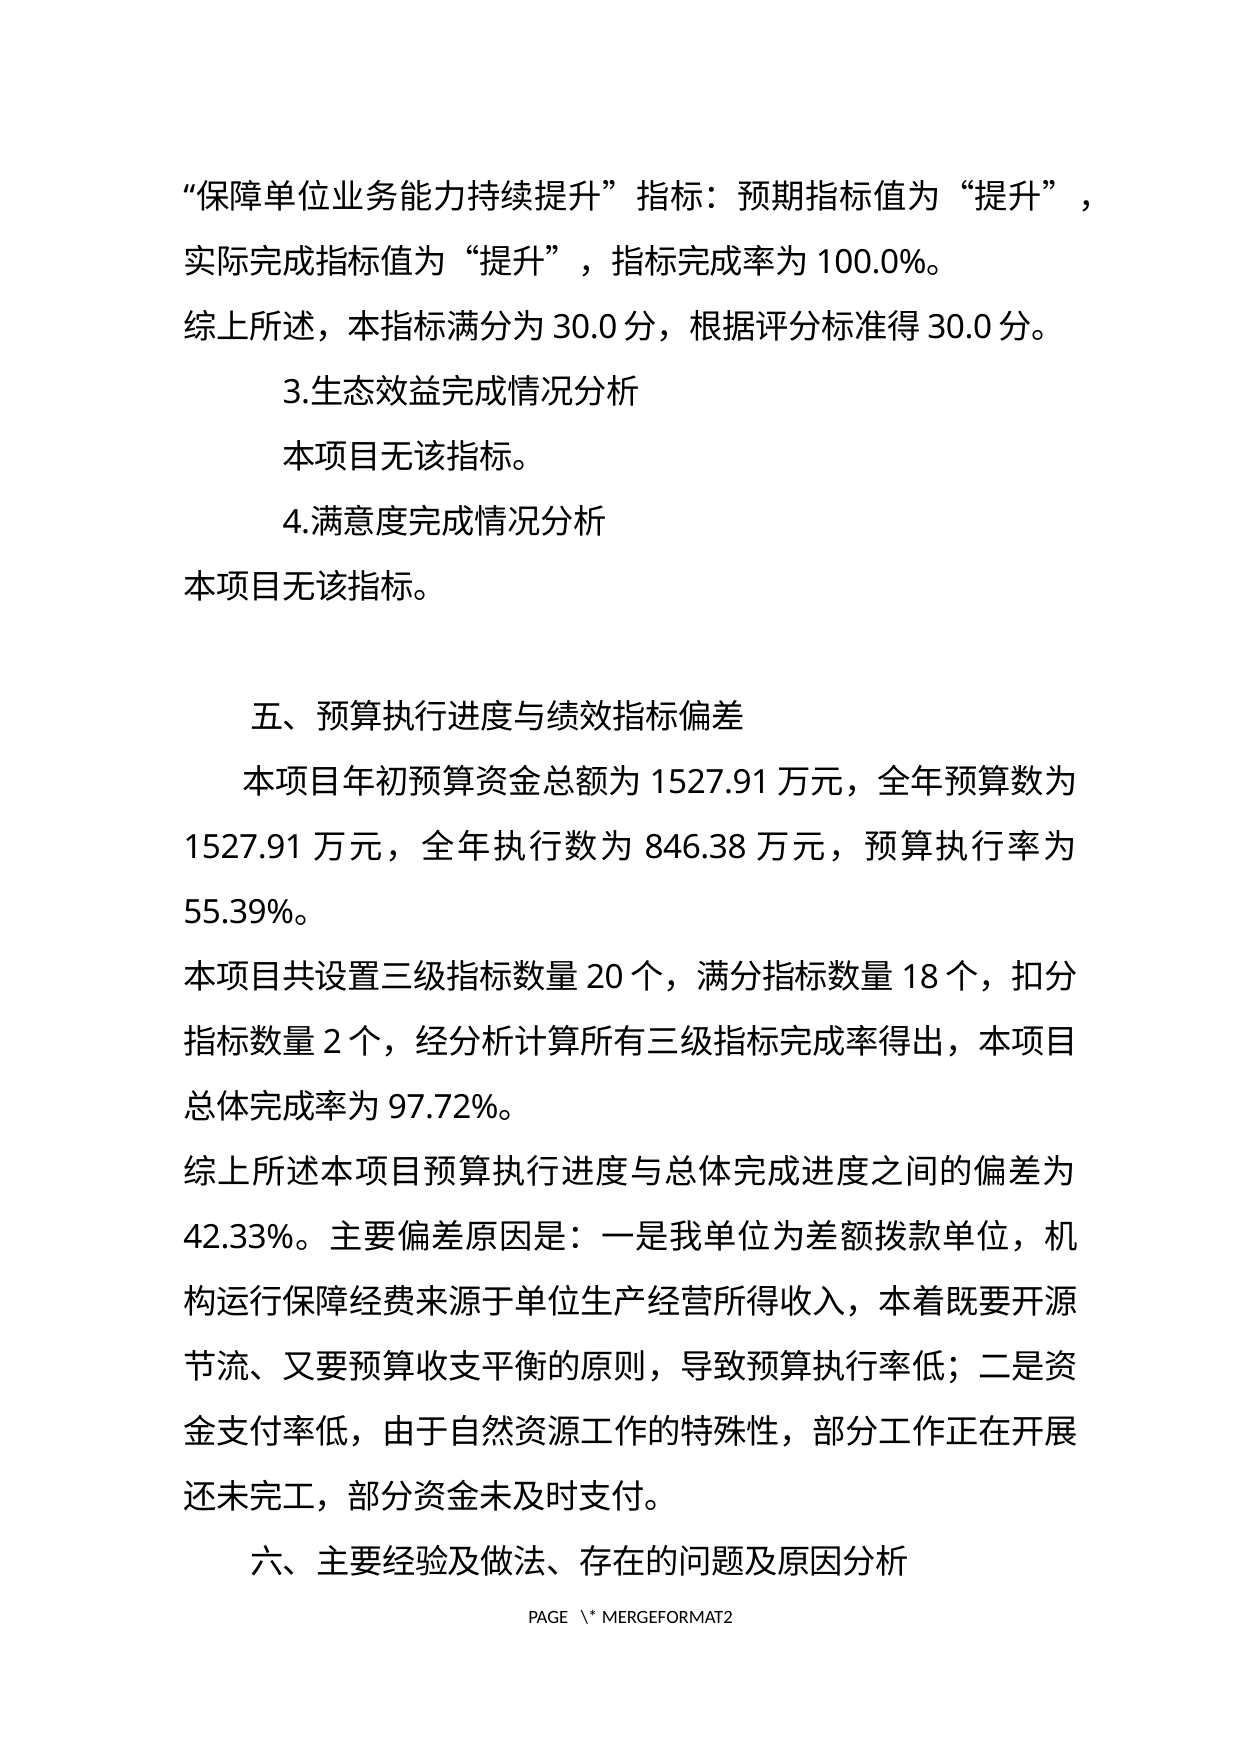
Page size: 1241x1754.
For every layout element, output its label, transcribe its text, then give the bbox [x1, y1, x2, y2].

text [183, 162, 1078, 617]
text 本项目年初预算资金总额为1527.91万元，全年预算数为1527.91万元，全年执行数为846.38万元，预算执行率为55.39%。 本项目共设置三级指标数量20个，满分指标数量18个，扣分指标数量2个，经分析计算所有三级指标完成率得出，本项目总体完成率为97.72%。 综上所述本项目预算执行进度与总体完成进度之间的偏差为42.33%。主要偏差原因是：一是我单位为差额拨款单位，机构运行保障经费来源于单位生产经营所得收入，本着既要开源节流、又要预算收支平衡的原则，导致预算执行率低；二是资金支付率低，由于自然资源工作的特殊性，部分工作正在开展还未完工，部分资金未及时支付。 [183, 747, 1078, 1527]
list 主要经验及做法、存在的问题及原因分析 [183, 1527, 1078, 1592]
list 预算执行进度与绩效指标偏差 [183, 682, 1078, 747]
